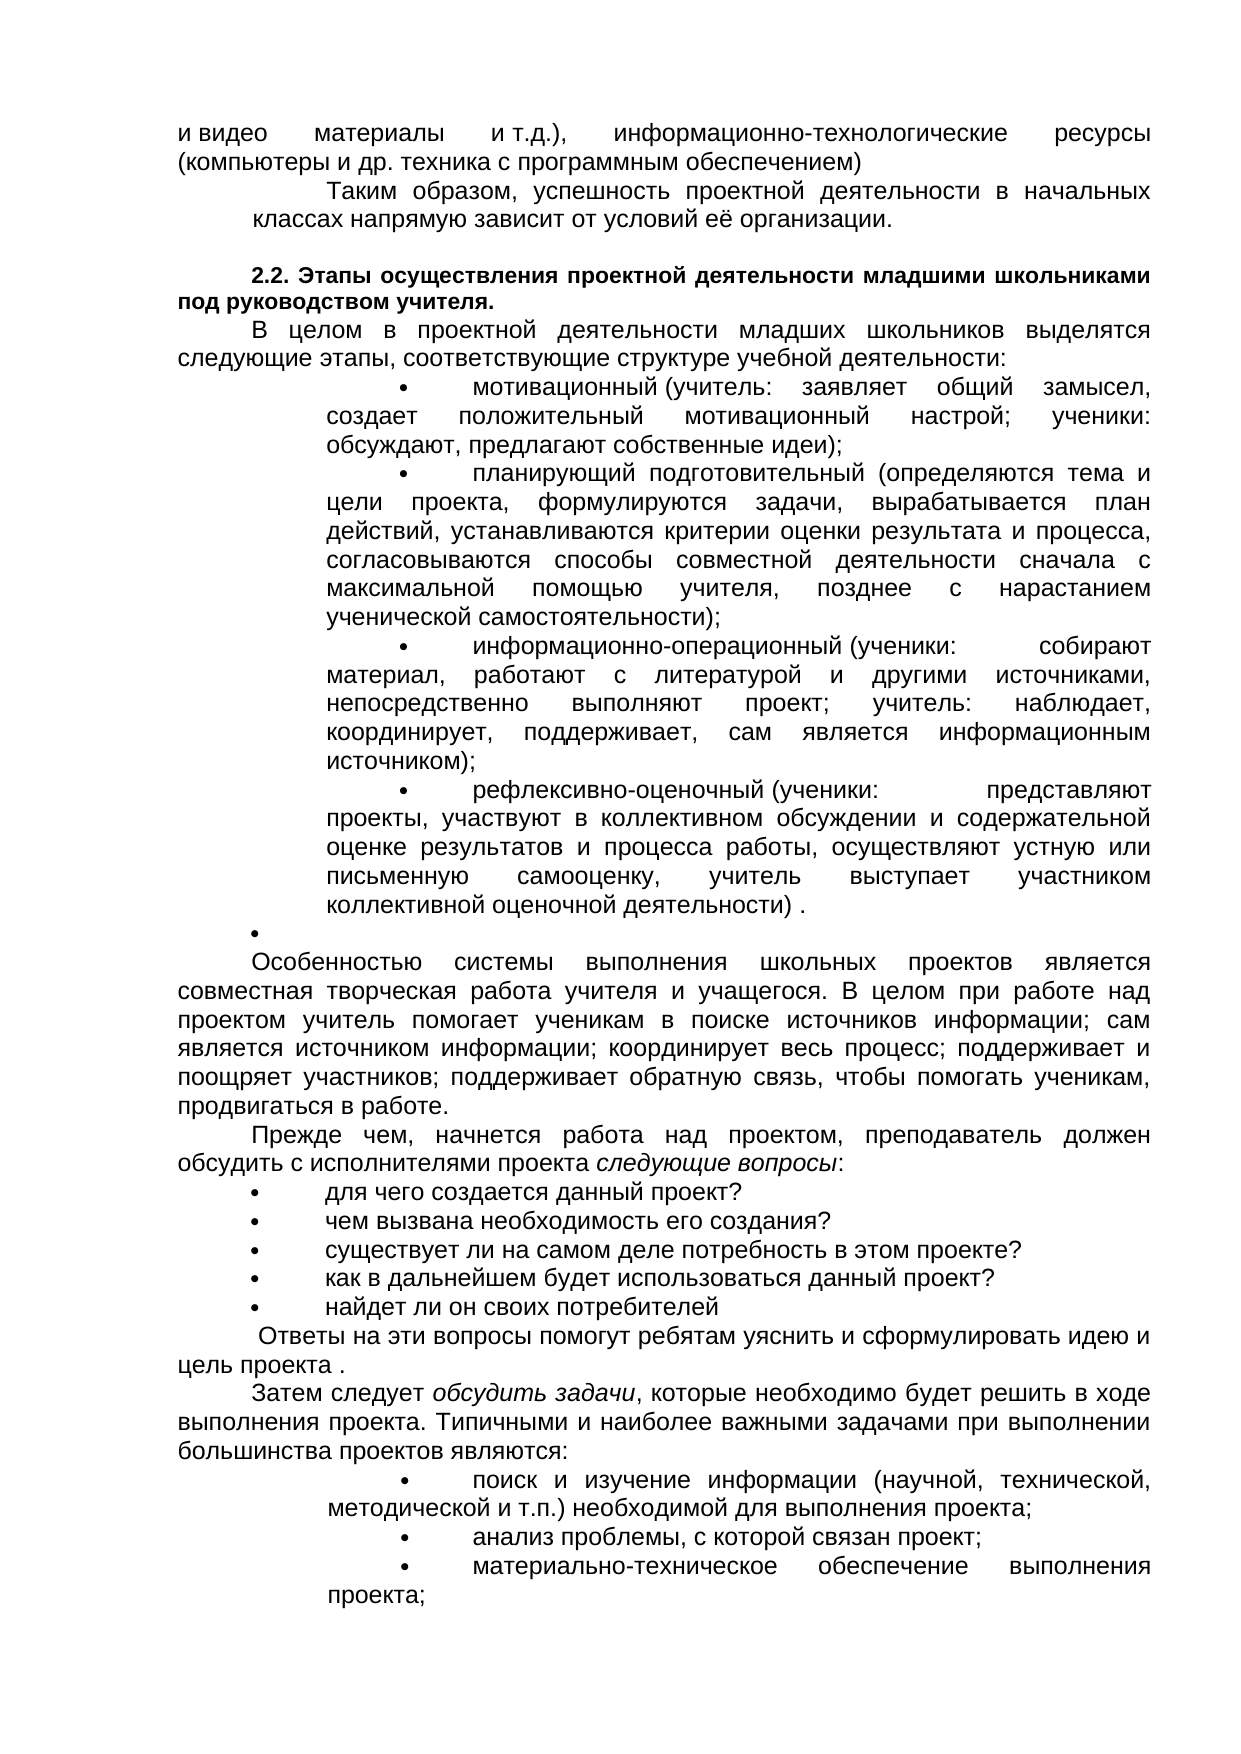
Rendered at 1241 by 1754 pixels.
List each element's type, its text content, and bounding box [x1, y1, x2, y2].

list планирующий подготовительный (определяются тема и цели проекта, формулируются задачи, вырабатывается план действий, устанавливаются критерии оценки результата и процесса, согласовываются способы совместной деятельности сначала с максимальной помощью учителя, позднее с нарастанием ученической самостоятельности); [326, 458, 1152, 631]
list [177, 118, 1152, 176]
text Особенностью системы выполнения школьных проектов является совместная творческая работа учителя и учащегося. В целом при работе над проектом учитель помогает ученикам в поиске источников информации; сам является источником информации; координирует весь процесс; поддерживает и поощряет участников; поддерживает обратную связь, чтобы помогать ученикам, продвигаться в работе. [177, 947, 1152, 1119]
list рефлексивно-оценочный (ученики: представляют проекты, участвуют в коллективном обсуждении и содержательной оценке результатов и процесса работы, осуществляют устную или письменную самооценку, учитель выступает участником коллективной оценочной деятельности) . [326, 774, 1152, 918]
list информационно-операционный (ученики: собирают материал, работают с литературой и другими источниками, непосредственно выполняют проект; учитель: наблюдает, координирует, поддерживает, сам является информационным источником); [326, 631, 1152, 774]
list чем вызвана необходимость его создания? [177, 1206, 1152, 1234]
list как в дальнейшем будет использоваться данный проект? [177, 1263, 1152, 1292]
list материально-техническое обеспечение выполнения проекта; [327, 1551, 1152, 1608]
list найдет ли он своих потребителей [177, 1292, 1152, 1321]
list поиск и изучение информации (научной, технической, методической и т.п.) необходимой для выполнения проекта; [327, 1464, 1152, 1522]
text Прежде чем, начнется работа над проектом, преподаватель должен обсудить с исполнителями проекта следующие вопросы: [177, 1119, 1152, 1177]
list существует ли на самом деле потребность в этом проекте? [177, 1234, 1152, 1263]
list анализ проблемы, с которой связан проект; [327, 1522, 1152, 1551]
text В целом в проектной деятельности младших школьников выделятся следующие этапы, соответствующие структуре учебной деятельности: [177, 314, 1152, 372]
text 2.2. Этапы осуществления проектной деятельности младшими школьниками под руководством учителя. [177, 262, 1152, 314]
list мотивационный (учитель: заявляет общий замысел, создает положительный мотивационный настрой; ученики: обсуждают, предлагают собственные идеи); [326, 372, 1152, 458]
text Ответы на эти вопросы помогут ребятам уяснить и сформулировать идею и цель проекта . [177, 1321, 1152, 1378]
list для чего создается данный проект? [177, 1177, 1152, 1206]
text Таким образом, успешность проектной деятельности в начальных классах напрямую зависит от условий её организации. [252, 176, 1152, 233]
text Затем следует обсудить задачи, которые необходимо будет решить в ходе выполнения проекта. Типичными и наиболее важными задачами при выполнении большинства проектов являются: [177, 1378, 1152, 1464]
